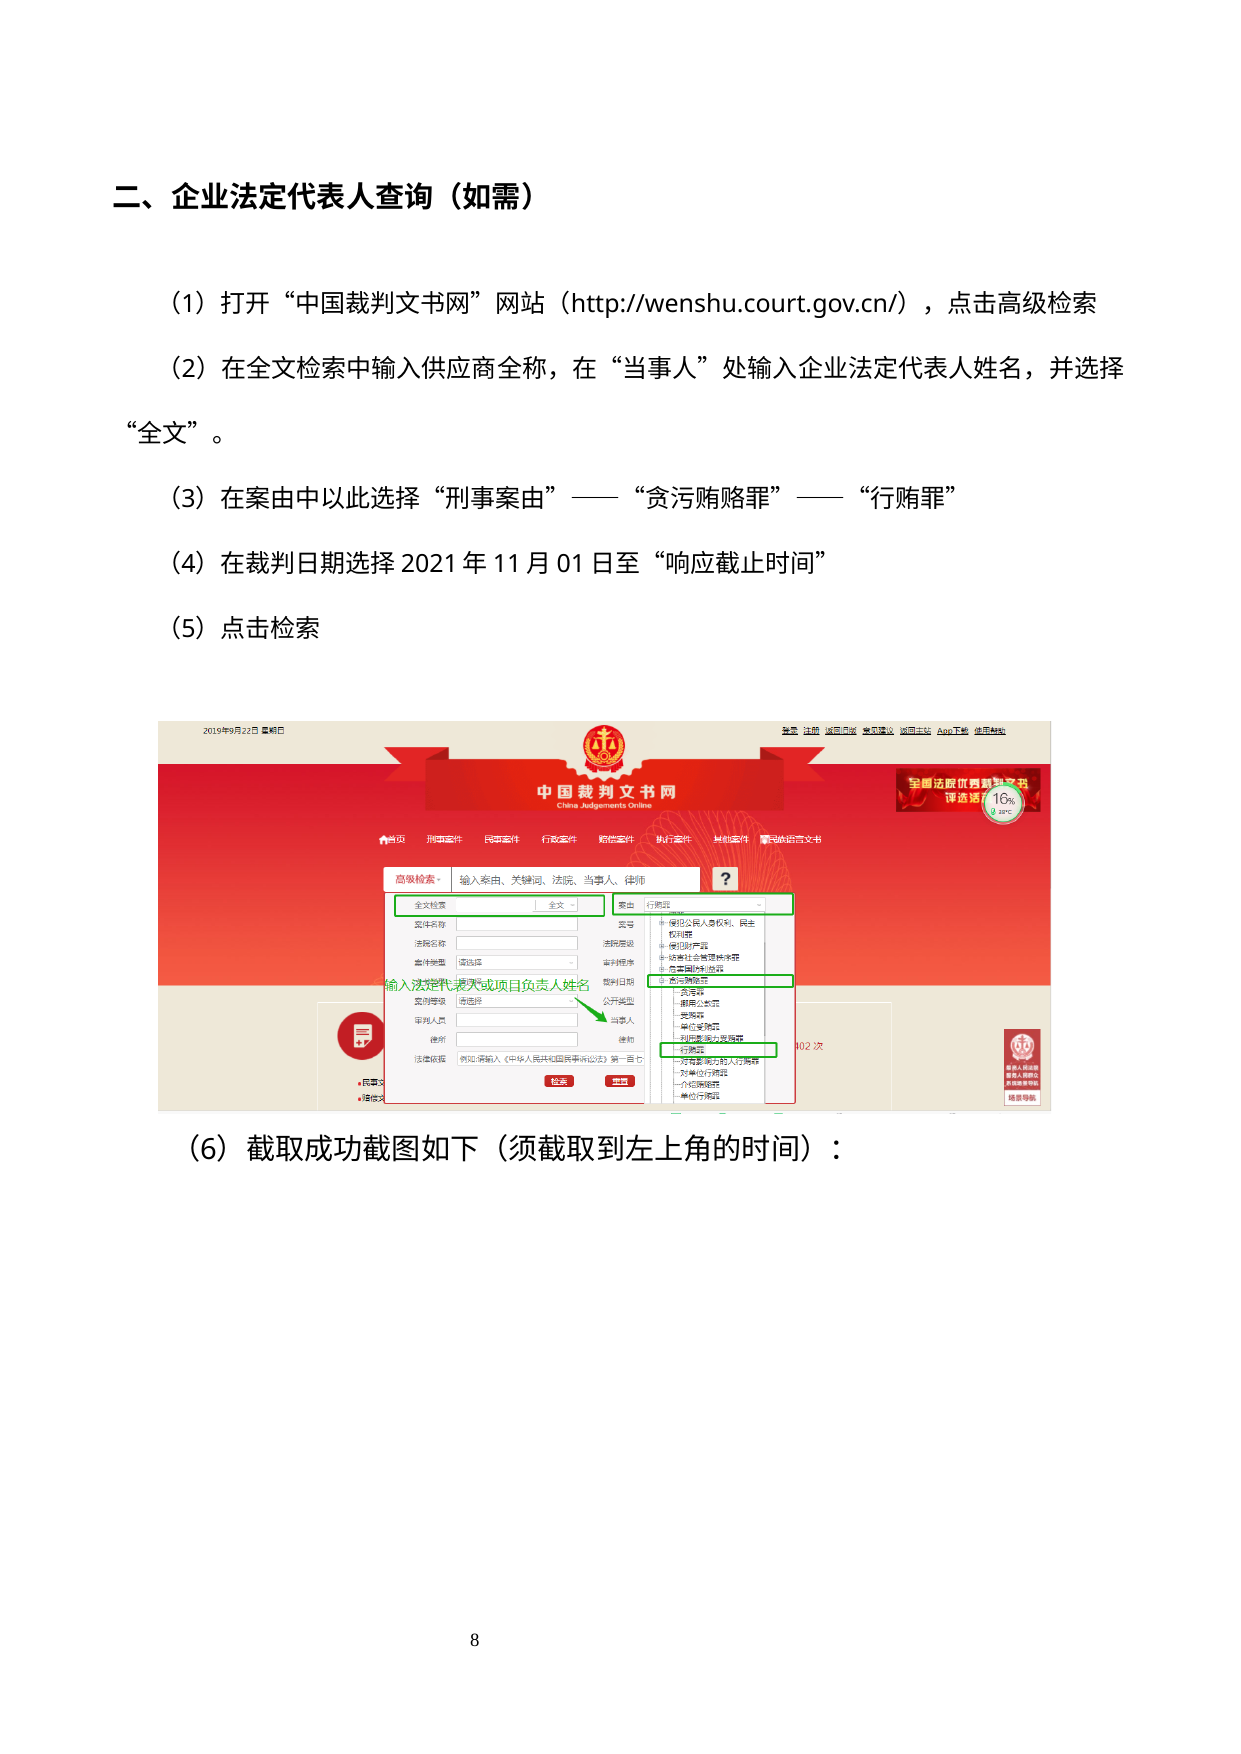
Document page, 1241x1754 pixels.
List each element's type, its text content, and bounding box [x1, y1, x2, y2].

text 二、企业法定代表人查询（如需） [112, 162, 1128, 227]
text （5）点击检索 [112, 594, 1128, 659]
text （3）在案由中以此选择“刑事案由”——“贪污贿赂罪”——“行贿罪” [112, 464, 1128, 529]
picture [158, 721, 1052, 1114]
text （4）在裁判日期选择2021年11月01日至“响应截止时间” [112, 529, 1128, 594]
text （1）打开“中国裁判文书网”网站（http://wenshu.court.gov.cn/），点击高级检索 [112, 269, 1128, 334]
text （2）在全文检索中输入供应商全称，在“当事人”处输入企业法定代表人姓名，并选择“全文”。 [112, 334, 1128, 464]
